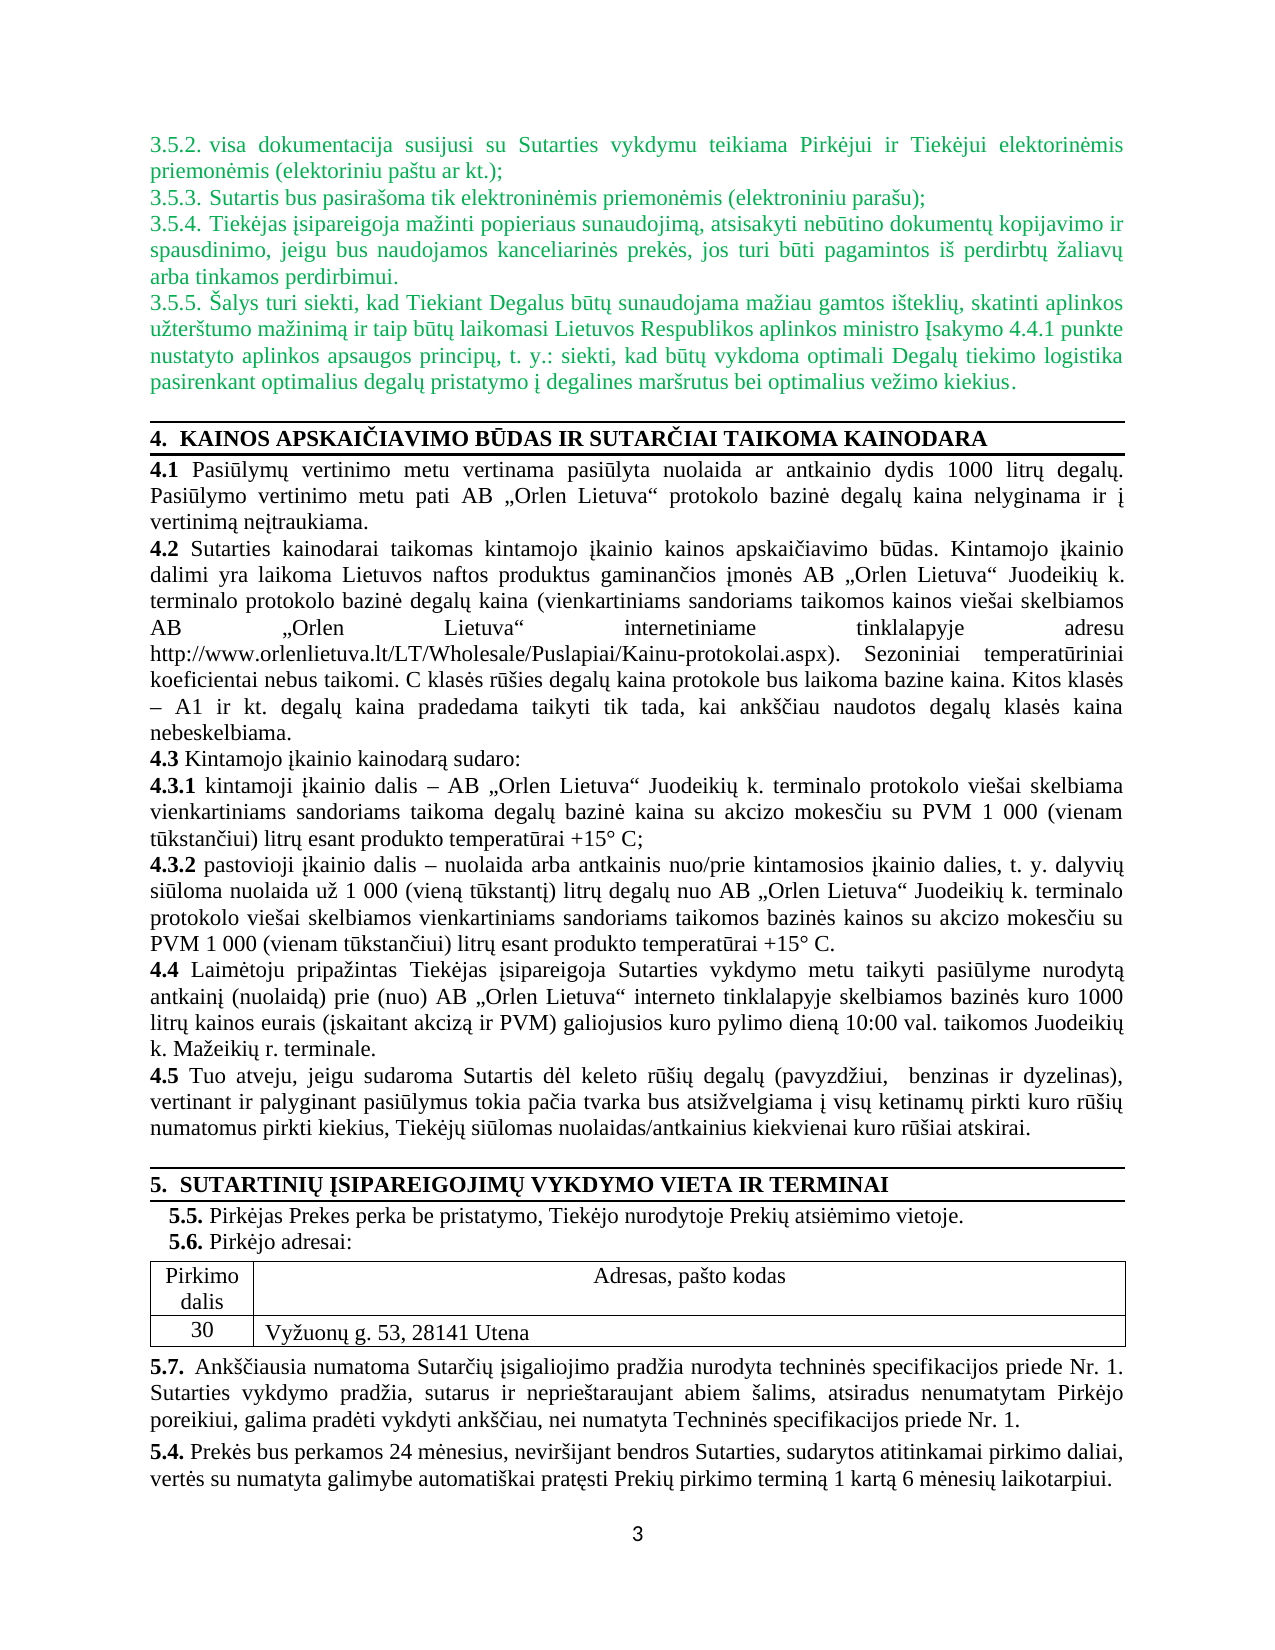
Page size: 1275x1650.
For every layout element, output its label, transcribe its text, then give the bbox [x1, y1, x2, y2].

text 4.3.2 pastovioji įkainio dalis – nuolaida arba antkainis nuo/prie kintamosios įkainio dalies, t. y. dalyvių siūloma nuolaida už 1 000 (vieną tūkstantį) litrų degalų nuo AB „Orlen Lietuva“ Juodeikių k. terminalo protokolo viešai skelbiamos vienkartiniams sandoriams taikomos bazinės kainos su akcizo mokesčiu su PVM 1 000 (vienam tūkstančiui) litrų esant produkto temperatūrai +15° C. [150, 851, 1125, 956]
text 5.4. Prekės bus perkamos 24 mėnesius, neviršijant bendros Sutarties, sudarytos atitinkamai pirkimo daliai, vertės su numatyta galimybe automatiškai pratęsti Prekių pirkimo terminą 1 kartą 6 mėnesių laikotarpiui. [150, 1438, 1125, 1491]
text 4.3.1 kintamoji įkainio dalis – AB „Orlen Lietuva“ Juodeikių k. terminalo protokolo viešai skelbiama vienkartiniams sandoriams taikoma degalų bazinė kaina su akcizo mokesčiu su PVM 1 000 (vienam tūkstančiui) litrų esant produkto temperatūrai +15° C; [150, 772, 1125, 851]
text 4.2 Sutarties kainodarai taikomas kintamojo įkainio kainos apskaičiavimo būdas. Kintamojo įkainio dalimi yra laikoma Lietuvos naftos produktus gaminančios įmonės AB „Orlen Lietuva“ Juodeikių k. terminalo protokolo bazinė degalų kaina (vienkartiniams sandoriams taikomos kainos viešai skelbiamos AB „Orlen Lietuva“ internetiniame tinklalapyje adresu http://www.orlenlietuva.lt/LT/Wholesale/Puslapiai/Kainu-protokolai.aspx). Sezoniniai temperatūriniai koeficientai nebus taikomi. C klasės rūšies degalų kaina protokole bus laikoma bazine kaina. Kitos klasės – A1 ir kt. degalų kaina pradedama taikyti tik tada, kai ankščiau naudotos degalų klasės kaina nebeskelbiama. [150, 535, 1125, 746]
table_cell Vyžuonų g. 53, 28141 Utena [254, 1316, 1125, 1346]
table_cell 30 [151, 1316, 253, 1346]
text 4.3 Kintamojo įkainio kainodarą sudaro: [150, 746, 1125, 772]
text 4.5 Tuo atveju, jeigu sudaroma Sutartis dėl keleto rūšių degalų (pavyzdžiui, benzinas ir dyzelinas), vertinant ir palyginant pasiūlymus tokia pačia tvarka bus atsižvelgiama į visų ketinamų pirkti kuro rūšių numatomus pirkti kiekius, Tiekėjų siūlomas nuolaidas/antkainius kiekvienai kuro rūšiai atskirai. [150, 1062, 1125, 1141]
list visa dokumentacija susijusi su Sutarties vykdymu teikiama Pirkėjui ir Tiekėjui elektorinėmis priemonėmis (elektoriniu paštu ar kt.); [150, 131, 1125, 184]
list SUTARTINIŲ ĮSIPAREIGOJIMŲ VYKDYMO VIETA IR TERMINAI [150, 1169, 1125, 1200]
list Ankščiausia numatoma Sutarčių įsigaliojimo pradžia nurodyta techninės specifikacijos priede Nr. 1. Sutarties vykdymo pradžia, sutarus ir neprieštaraujant abiem šalims, atsiradus nenumatytam Pirkėjo poreikiui, galima pradėti vykdyti ankščiau, nei numatyta Techninės specifikacijos priede Nr. 1. [150, 1353, 1125, 1432]
list Pirkėjo adresai: [169, 1228, 1125, 1254]
list Sutartis bus pasirašoma tik elektroninėmis priemonėmis (elektroniniu parašu); [150, 184, 1125, 210]
list Pirkėjas Prekes perka [169, 1202, 1125, 1228]
table_header Pirkimo dalis [151, 1262, 253, 1314]
list Šalys turi siekti, kad Tiekiant Degalus būtų sunaudojama mažiau gamtos išteklių, skatinti aplinkos užterštumo mažinimą ir taip būtų laikomasi Lietuvos Respublikos aplinkos ministro Įsakymo 4.4.1 punkte nustatyto aplinkos apsaugos principų, t. y.: siekti, kad būtų vykdoma optimali Degalų tiekimo logistika pasirenkant optimalius degalų pristatymo į degalines maršrutus bei optimalius vežimo kiekius. [150, 289, 1125, 394]
text 4.1 Pasiūlymų vertinimo metu vertinama pasiūlyta nuolaida ar antkainio dydis 1000 litrų degalų. Pasiūlymo vertinimo metu pati AB „Orlen Lietuva“ protokolo bazinė degalų kaina nelyginama ir į vertinimą neįtraukiama. [150, 456, 1125, 535]
table_header Adresas, pašto kodas [254, 1262, 1125, 1314]
list Tiekėjas įsipareigoja mažinti popieriaus sunaudojimą, atsisakyti nebūtino dokumentų kopijavimo ir spausdinimo, jeigu bus naudojamos kanceliarinės prekės, jos turi būti pagamintos iš perdirbtų žaliavų arba tinkamos perdirbimui. [150, 210, 1125, 289]
list KAINOS APSKAIČIAVIMO BŪDAS IR SUTARČIAI TAIKOMA KAINODARA [150, 423, 1125, 453]
text 4.4 Laimėtoju pripažintas Tiekėjas įsipareigoja Sutarties vykdymo metu taikyti pasiūlyme nurodytą antkainį (nuolaidą) prie (nuo) AB „Orlen Lietuva“ interneto tinklalapyje skelbiamos bazinės kuro 1000 litrų kainos eurais (įskaitant akcizą ir PVM) galiojusios kuro pylimo dieną 10:00 val. taikomos Juodeikių k. Mažeikių r. terminale. [150, 956, 1125, 1062]
